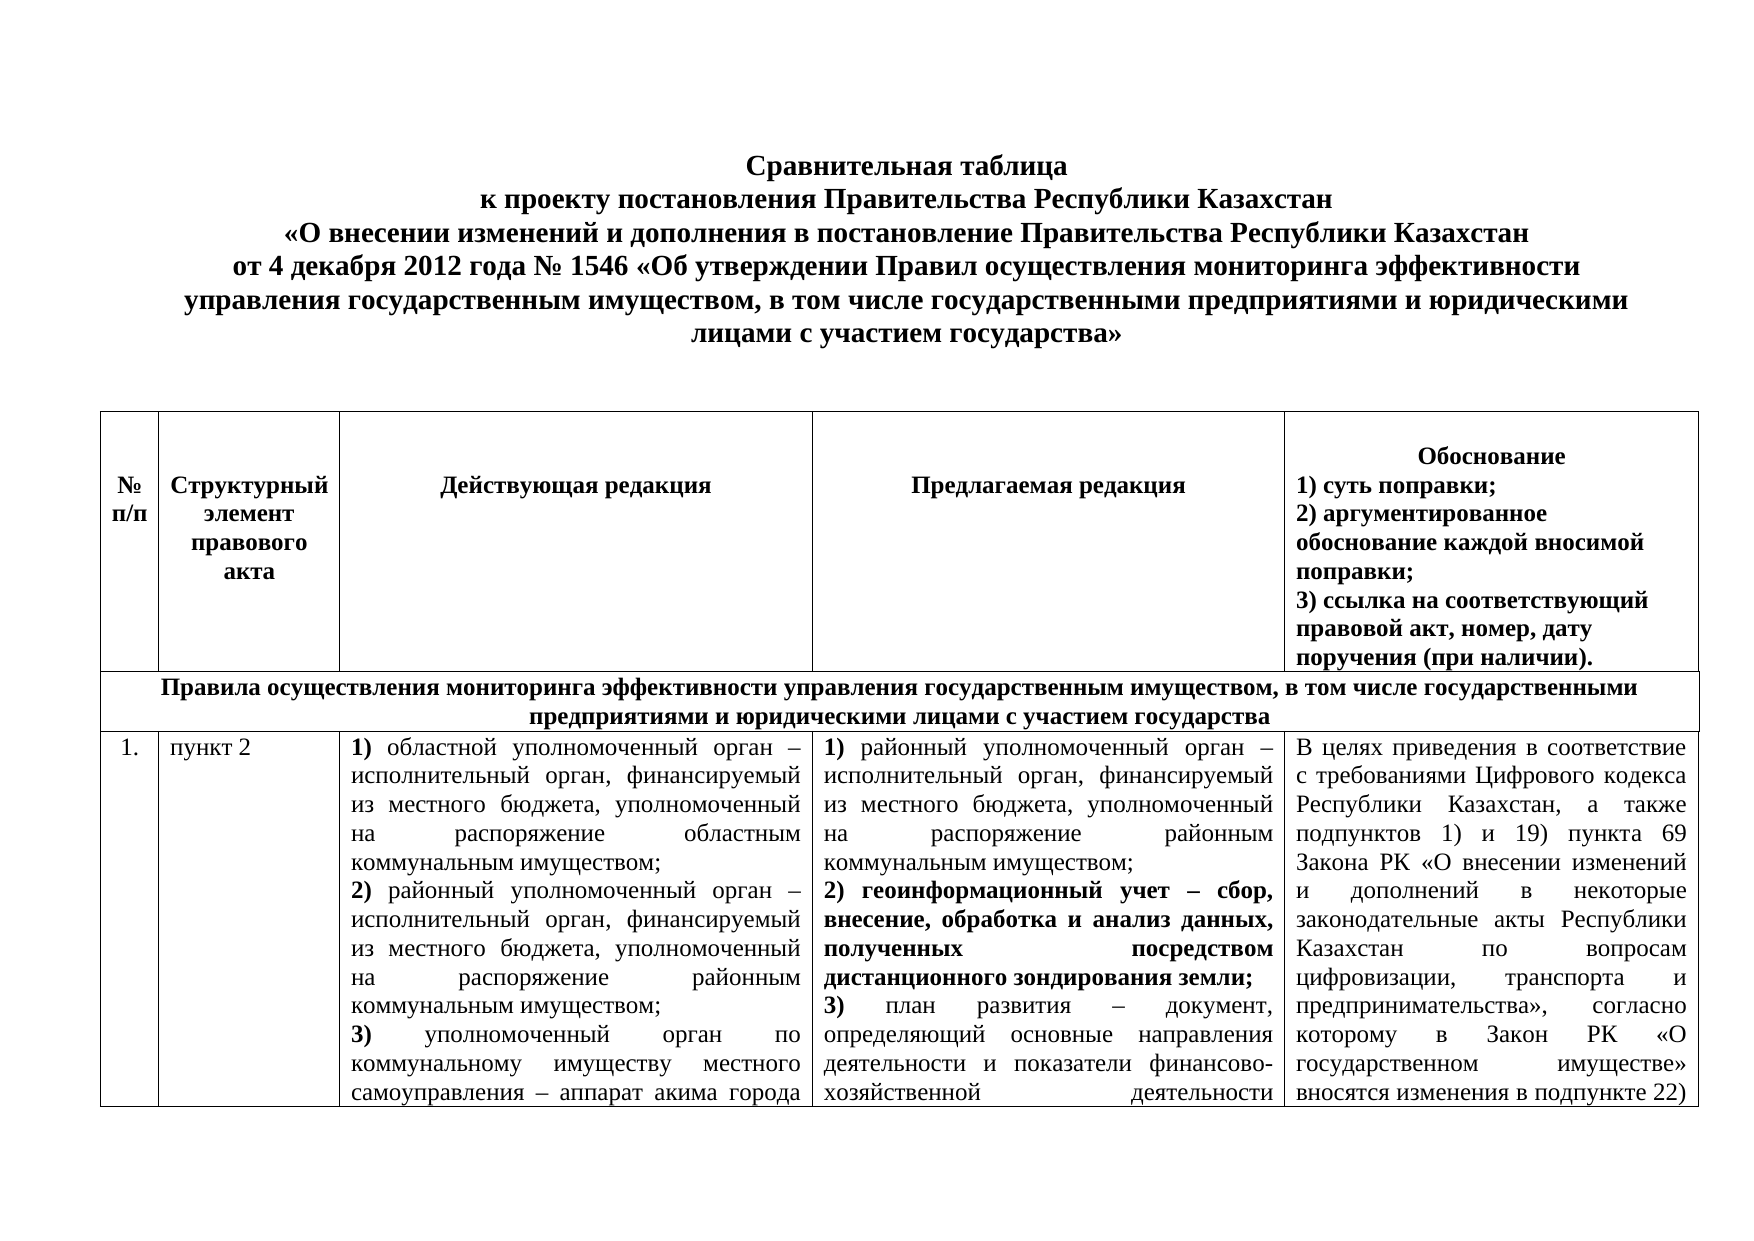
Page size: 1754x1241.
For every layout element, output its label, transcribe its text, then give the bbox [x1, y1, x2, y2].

table_cell Правила осуществления мониторинга эффективности управления государственным имуществом, в том числе государственными предприятиями и юридическими лицами с участием государства [101, 672, 1699, 731]
table_cell 1. [101, 732, 158, 1106]
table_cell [813, 732, 1284, 1106]
text «О внесении изменений и дополнения в постановление Правительства Республики Казахстан [177, 215, 1636, 248]
table_header Обоснование 1) суть поправки; 2) аргументированное обоснование каждой вносимой поправки; 3) ссылка на соответствующий правовой акт, номер, дату поручения (при наличии). [1285, 412, 1698, 671]
text к проекту постановления Правительства Республики Казахстан [177, 181, 1636, 215]
table_header Действующая редакция [340, 412, 812, 671]
table_header Структурный элемент правового акта [159, 412, 339, 671]
table_header Предлагаемая редакция [813, 412, 1284, 671]
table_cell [1285, 732, 1698, 1106]
text от 4 декабря 2012 года № 1546 «Об утверждении Правил осуществления мониторинга эффективности управления государственным имуществом, в том числе государственными предприятиями и юридическими лицами с участием государства» [177, 248, 1636, 349]
text Сравнительная таблица [177, 148, 1636, 181]
table_header № п/п [101, 412, 158, 671]
table_cell пункт 2 [159, 732, 339, 1106]
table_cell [340, 732, 812, 1106]
